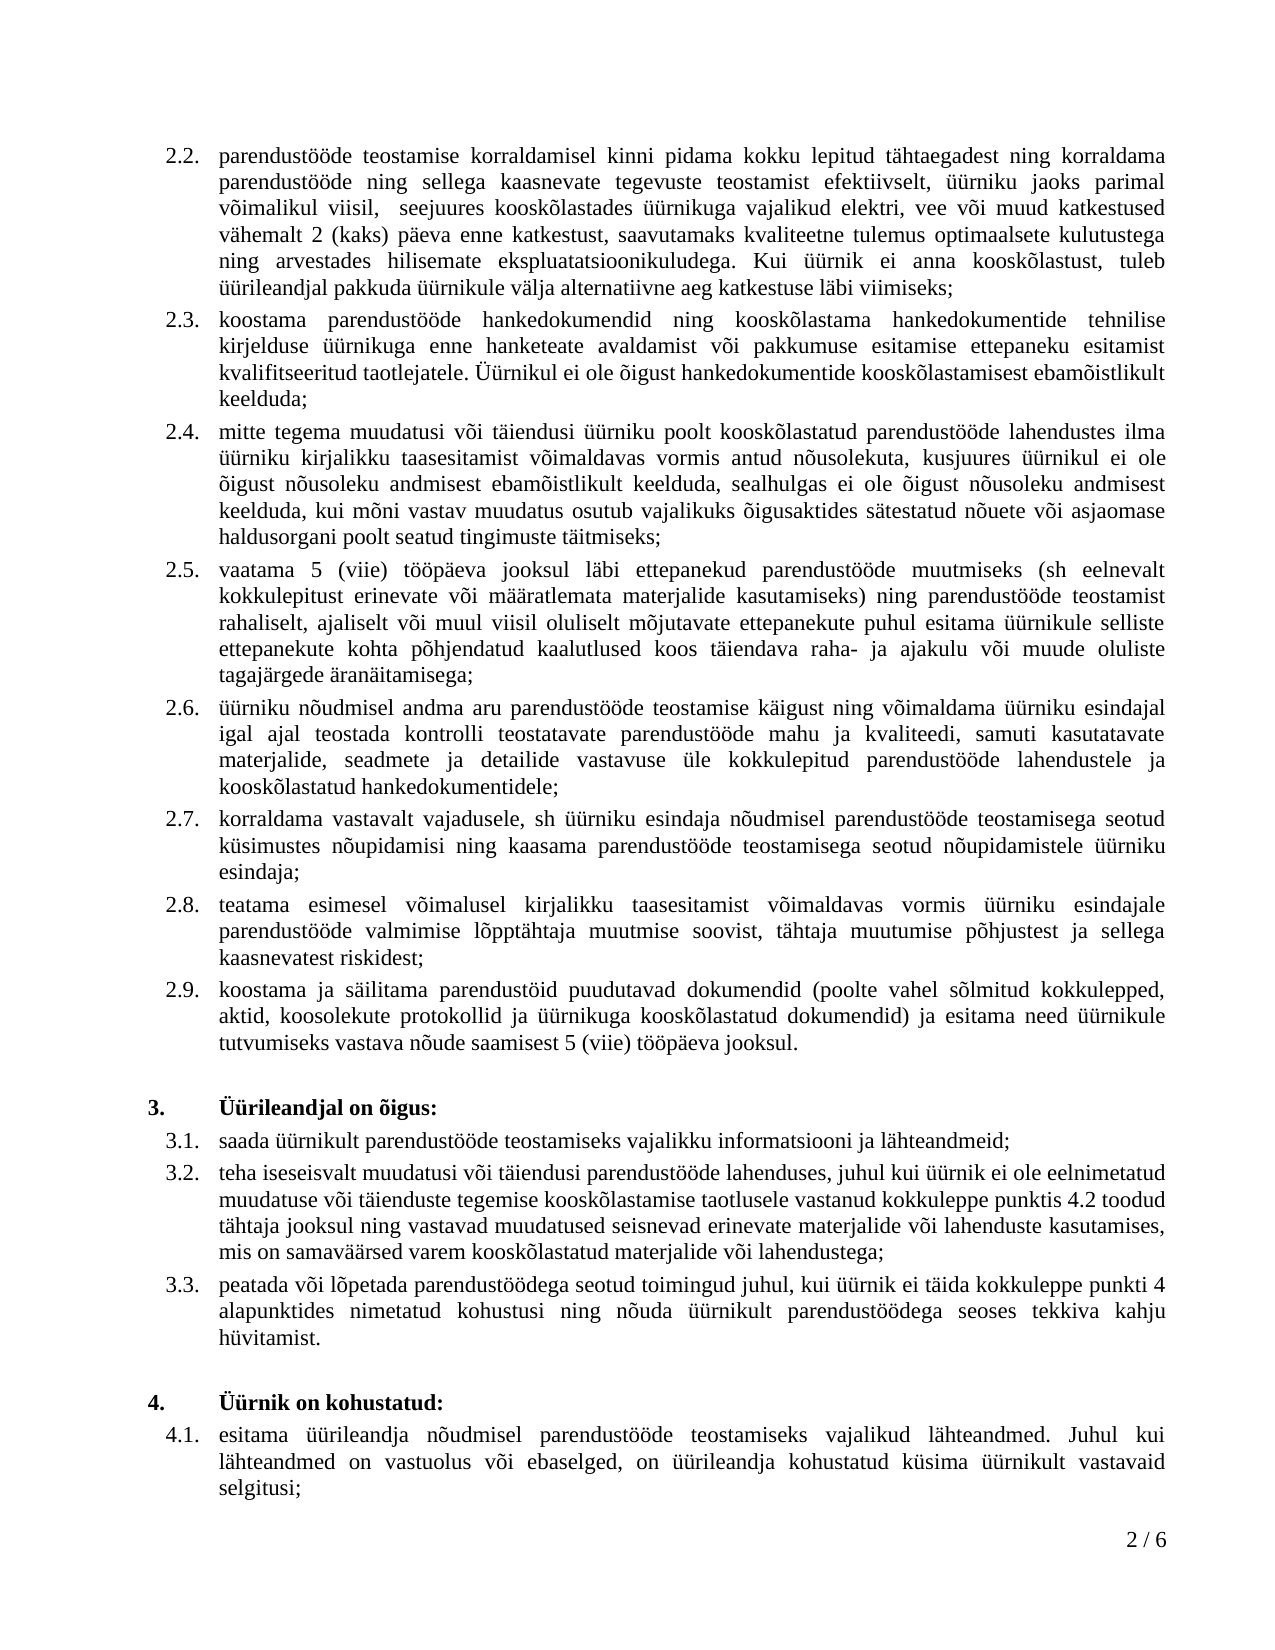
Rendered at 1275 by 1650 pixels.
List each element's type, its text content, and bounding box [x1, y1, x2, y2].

list koostama ja säilitama parendustöid puudutavad dokumendid (poolte vahel sõlmitud kokkulepped, aktid, koosolekute protokollid ja üürnikuga kooskõlastatud dokumendid) ja esitama need üürnikule tutvumiseks vastava nõude saamisest 5 (viie) tööpäeva jooksul. [165, 976, 1167, 1055]
list Üürileandjal on õigus: [148, 1094, 1167, 1120]
list üürniku nõudmisel andma aru parendustööde teostamise käigust ning võimaldama üürniku esindajal igal ajal teostada kontrolli teostatavate parendustööde mahu ja kvaliteedi, samuti kasutatavate materjalide, seadmete ja detailide vastavuse üle kokkulepitud parendustööde lahendustele ja kooskõlastatud hankedokumentidele; [165, 694, 1167, 799]
list parendustööde teostamise korraldamisel kinni pidama kokku lepitud tähtaegadest ning korraldama parendustööde ning sellega kaasnevate tegevuste teostamist efektiivselt, üürniku jaoks parimal võimalikul viisil, seejuures kooskõlastades üürnikuga vajalikud elektri, vee või muud katkestused vähemalt 2 (kaks) päeva enne katkestust, saavutamaks kvaliteetne tulemus optimaalsete kulutustega ning arvestades hilisemate ekspluatatsioonikuludega. Kui üürnik ei anna kooskõlastust, tuleb üürileandjal pakkuda üürnikule välja alternatiivne aeg katkestuse läbi viimiseks; [165, 142, 1167, 300]
list Üürnik on kohustatud: [148, 1389, 1167, 1415]
list korraldama vastavalt vajadusele, sh üürniku esindaja nõudmisel parendustööde teostamisega seotud küsimustes nõupidamisi ning kaasama parendustööde teostamisega seotud nõupidamistele üürniku esindaja; [165, 806, 1167, 884]
list mitte tegema muudatusi või täiendusi üürniku poolt kooskõlastatud parendustööde lahendustes ilma üürniku kirjalikku taasesitamist võimaldavas vormis antud nõusolekuta, kusjuures üürnikul ei ole õigust nõusoleku andmisest ebamõistlikult keelduda, sealhulgas ei ole õigust nõusoleku andmisest keelduda, kui mõni vastav muudatus osutub vajalikuks õigusaktides sätestatud nõuete või asjaomase haldusorgani poolt seatud tingimuste täitmiseks; [165, 418, 1167, 549]
list saada üürnikult parendustööde teostamiseks vajalikku informatsiooni ja lähteandmeid; [165, 1127, 1167, 1153]
list peatada või lõpetada parendustöödega seotud toimingud juhul, kui üürnik ei täida kokkuleppe punkti 4 alapunktides nimetatud kohustusi ning nõuda üürnikult parendustöödega seoses tekkiva kahju hüvitamist. [165, 1271, 1167, 1350]
list koostama parendustööde hankedokumendid ning kooskõlastama hankedokumentide tehnilise kirjelduse üürnikuga enne hanketeate avaldamist või pakkumuse esitamise ettepaneku esitamist kvalifitseeritud taotlejatele. Üürnikul ei ole õigust hankedokumentide kooskõlastamisest ebamõistlikult keelduda; [165, 306, 1167, 412]
list esitama üürileandja nõudmisel parendustööde teostamiseks vajalikud lähteandmed. Juhul kui lähteandmed on vastuolus või ebaselged, on üürileandja kohustatud küsima üürnikult vastavaid selgitusi; [165, 1421, 1167, 1501]
list teha iseseisvalt muudatusi või täiendusi parendustööde lahenduses, juhul kui üürnik ei ole eelnimetatud muudatuse või täienduste tegemise kooskõlastamise taotlusele vastanud kokkuleppe punktis 4.2 toodud tähtaja jooksul ning vastavad muudatused seisnevad erinevate materjalide või lahenduste kasutamises, mis on samaväärsed varem kooskõlastatud materjalide või lahendustega; [165, 1159, 1167, 1265]
list vaatama 5 (viie) tööpäeva jooksul läbi ettepanekud parendustööde muutmiseks (sh eelnevalt kokkulepitust erinevate või määratlemata materjalide kasutamiseks) ning parendustööde teostamist rahaliselt, ajaliselt või muul viisil oluliselt mõjutavate ettepanekute puhul esitama üürnikule selliste ettepanekute kohta põhjendatud kaalutlused koos täiendava raha- ja ajakulu või muude oluliste tagajärgede äranäitamisega; [165, 556, 1167, 688]
list teatama esimesel võimalusel kirjalikku taasesitamist võimaldavas vormis üürniku esindajale parendustööde valmimise lõpptähtaja muutmise soovist, tähtaja muutumise põhjustest ja sellega kaasnevatest riskidest; [165, 891, 1167, 970]
